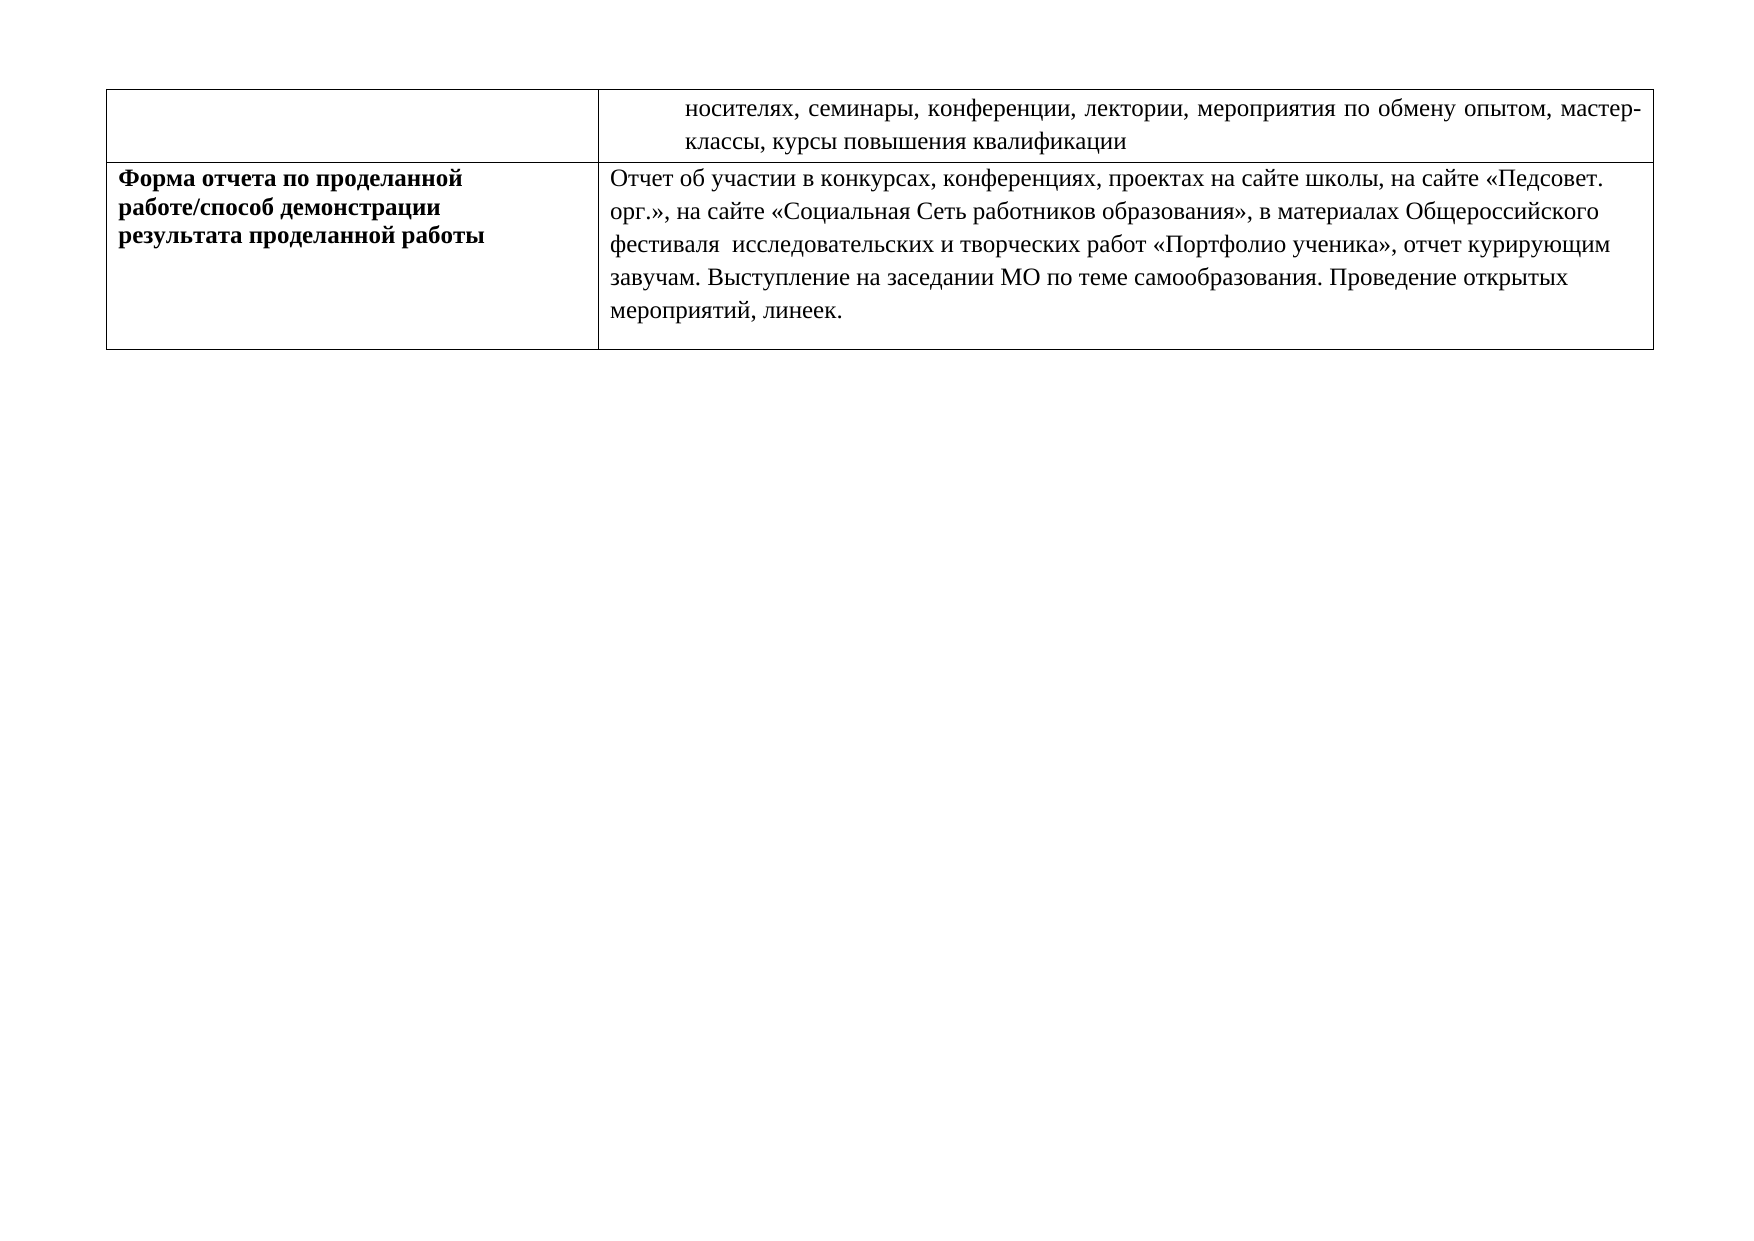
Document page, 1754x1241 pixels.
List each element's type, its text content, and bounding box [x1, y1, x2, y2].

table_cell Форма отчета по проделанной работе/способ демонстрации результата проделанной работы [107, 163, 598, 348]
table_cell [107, 90, 598, 162]
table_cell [599, 90, 1653, 162]
table_cell Отчет об участии в конкурсах, конференциях, проектах на сайте школы, на сайте «Педсовет. орг.», на сайте «Социальная Сеть работников образования», в материалах Общероссийского фестиваля исследовательских и творческих работ «Портфолио ученика», отчет курирующим завучам. Выступление на заседании МО по теме самообразования. Проведение открытых мероприятий, линеек. [599, 163, 1653, 348]
